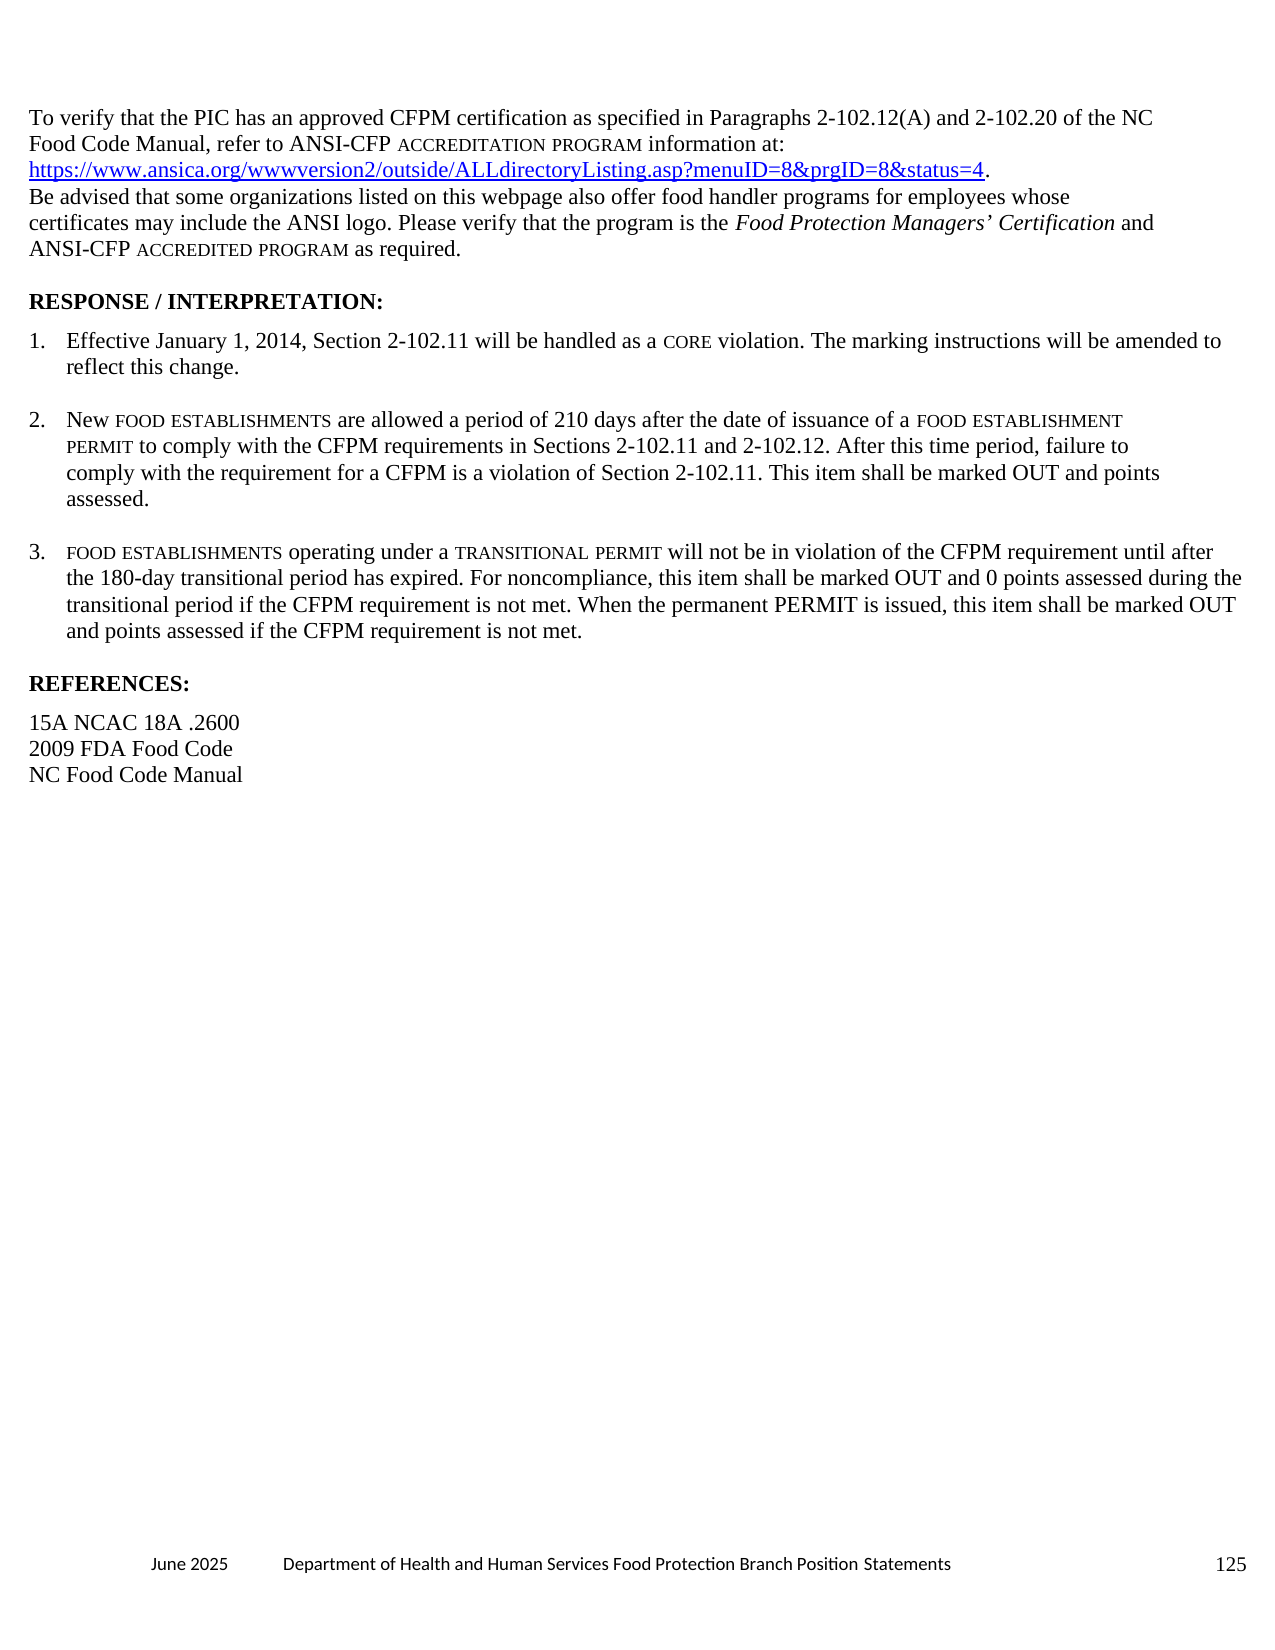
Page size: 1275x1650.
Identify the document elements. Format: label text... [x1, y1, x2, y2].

text Be advised that some organizations listed on this webpage also offer food handler programs for employees whose certificates may include the ANSI logo. Please verify that the program is the Food Protection Managers’ Certification and ANSI-CFP accredited program as required. [28, 183, 1171, 262]
text NC Food Code Manual [28, 761, 1171, 788]
text RESPONSE / INTERPRETATION: [28, 288, 1171, 314]
text 2009 FDA Food Code [28, 735, 1171, 761]
text REFERENCES: [28, 670, 1171, 696]
text To verify that the PIC has an approved CFPM certification as specified in Paragraphs 2-102.12(A) and 2-102.20 of the NC Food Code Manual, refer to ANSI-CFP accreditation program information at: https://www.ansica.org/wwwversion2/outside/ALLdirectoryListing.asp?menuID=8&prgID=8&status=4. [28, 104, 1171, 183]
list Effective January 1, 2014, Section 2-102.11 will be handled as a core violation. The marking instructions will be amended to reflect this change. [28, 327, 1246, 380]
text 15A NCAC 18A .2600 [28, 708, 1171, 735]
list food establishments operating under a transitional permit will not be in violation of the CFPM requirement until after the 180-day transitional period has expired. For noncompliance, this item shall be marked OUT and 0 points assessed during the transitional period if the CFPM requirement is not met. When the permanent PERMIT is issued, this item shall be marked OUT and points assessed if the CFPM requirement is not met. [28, 538, 1246, 643]
list New food establishments are allowed a period of 210 days after the date of issuance of a food establishment permit to comply with the CFPM requirements in Sections 2-102.11 and 2-102.12. After this time period, failure to comply with the requirement for a CFPM is a violation of Section 2-102.11. This item shall be marked OUT and points assessed. [28, 406, 1171, 512]
